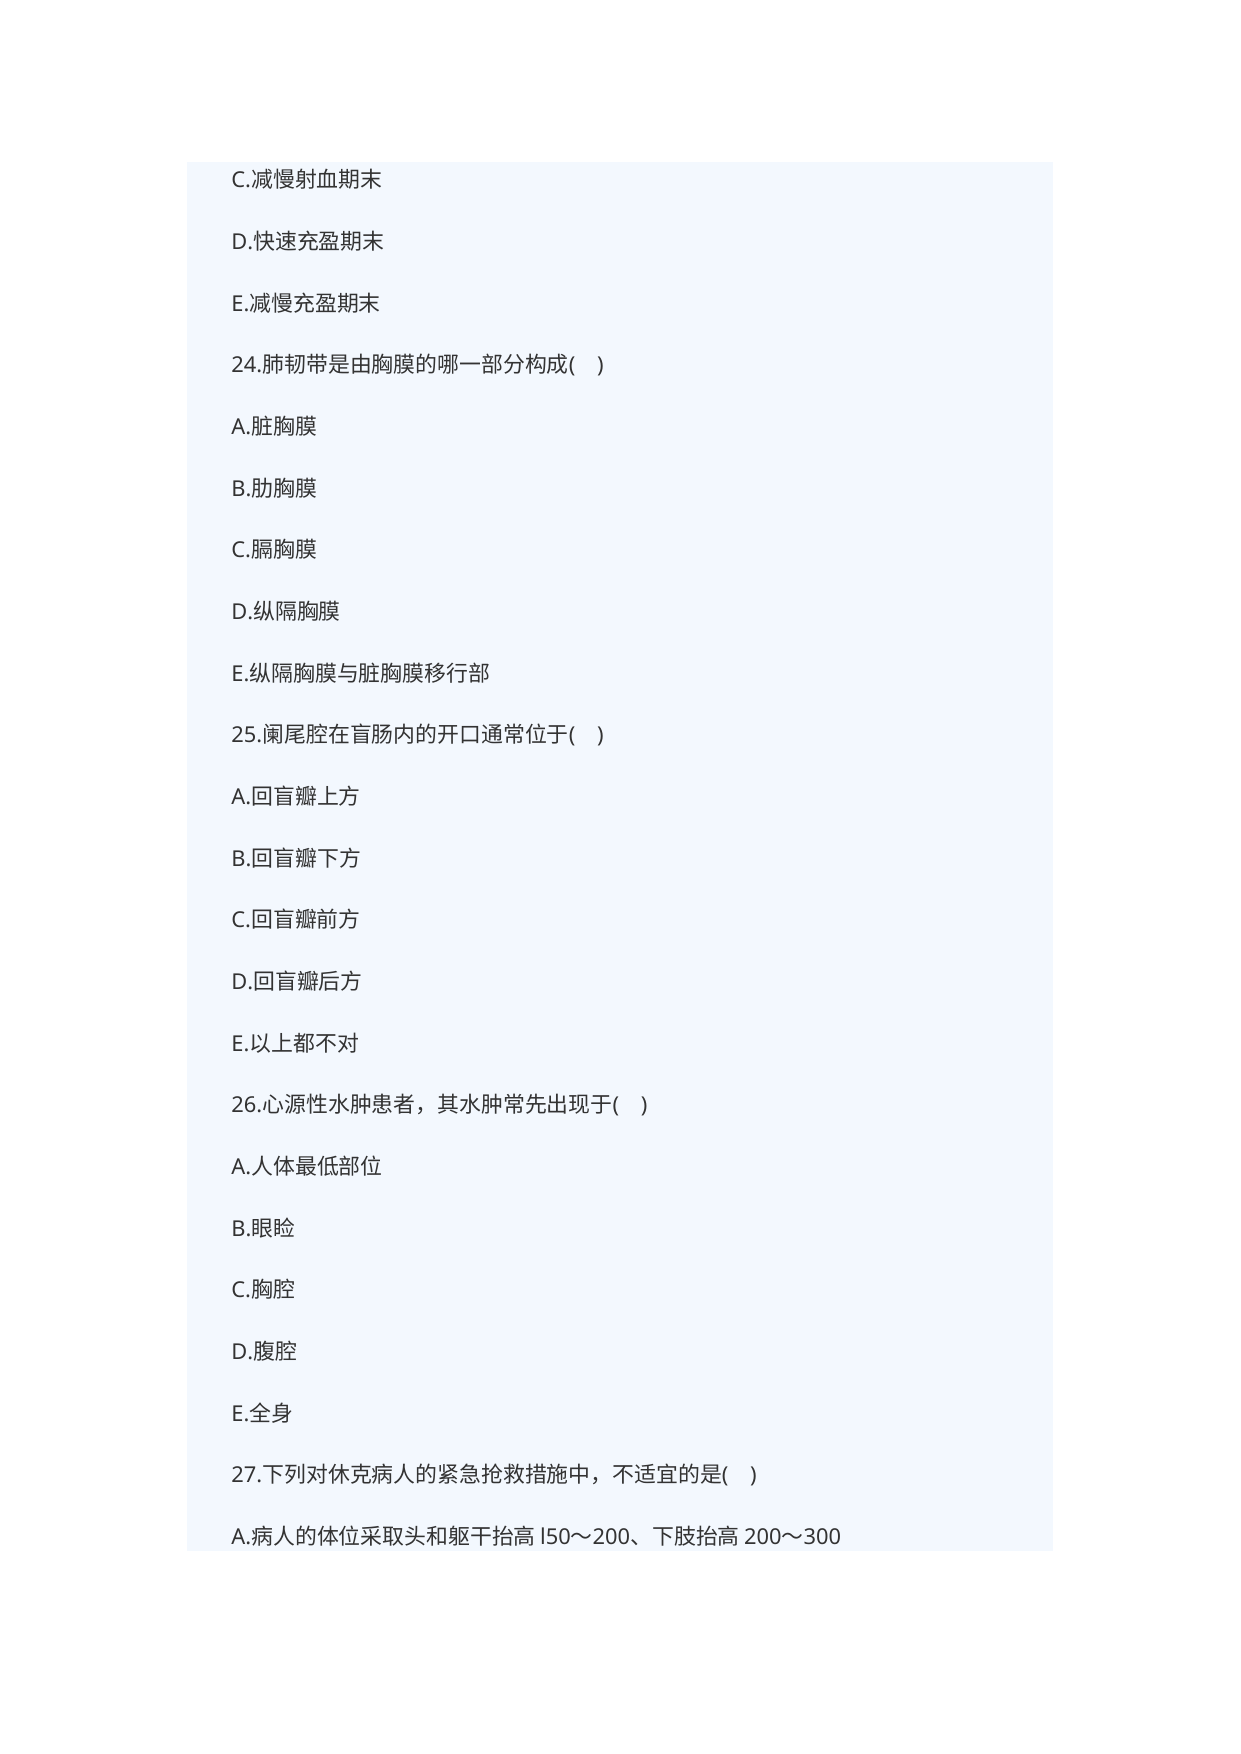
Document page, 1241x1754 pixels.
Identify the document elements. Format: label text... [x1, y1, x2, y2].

text A.病人的体位采取头和躯干抬高l50～200、下肢抬高200～300 [187, 1519, 1053, 1551]
text D.回盲瓣后方 [187, 964, 1053, 996]
text D.腹腔 [187, 1334, 1053, 1366]
text B.肋胸膜 [187, 470, 1053, 503]
text 24.肺韧带是由胸膜的哪一部分构成( ) [187, 347, 1053, 379]
text E.纵隔胸膜与脏胸膜移行部 [187, 655, 1053, 688]
text B.回盲瓣下方 [187, 840, 1053, 873]
text D.快速充盈期末 [187, 224, 1053, 256]
text C.减慢射血期末 [187, 162, 1053, 194]
text 26.心源性水肿患者，其水肿常先出现于( ) [187, 1087, 1053, 1119]
text 27.下列对休克病人的紧急抢救措施中，不适宜的是( ) [187, 1457, 1053, 1489]
text B.眼睑 [187, 1210, 1053, 1243]
text A.回盲瓣上方 [187, 779, 1053, 811]
text A.脏胸膜 [187, 409, 1053, 441]
text C.胸腔 [187, 1272, 1053, 1304]
text E.全身 [187, 1395, 1053, 1428]
text 25.阑尾腔在盲肠内的开口通常位于( ) [187, 717, 1053, 749]
text C.回盲瓣前方 [187, 902, 1053, 934]
text A.人体最低部位 [187, 1149, 1053, 1181]
text E.减慢充盈期末 [187, 285, 1053, 318]
text E.以上都不对 [187, 1025, 1053, 1058]
text D.纵隔胸膜 [187, 594, 1053, 626]
text C.膈胸膜 [187, 532, 1053, 564]
